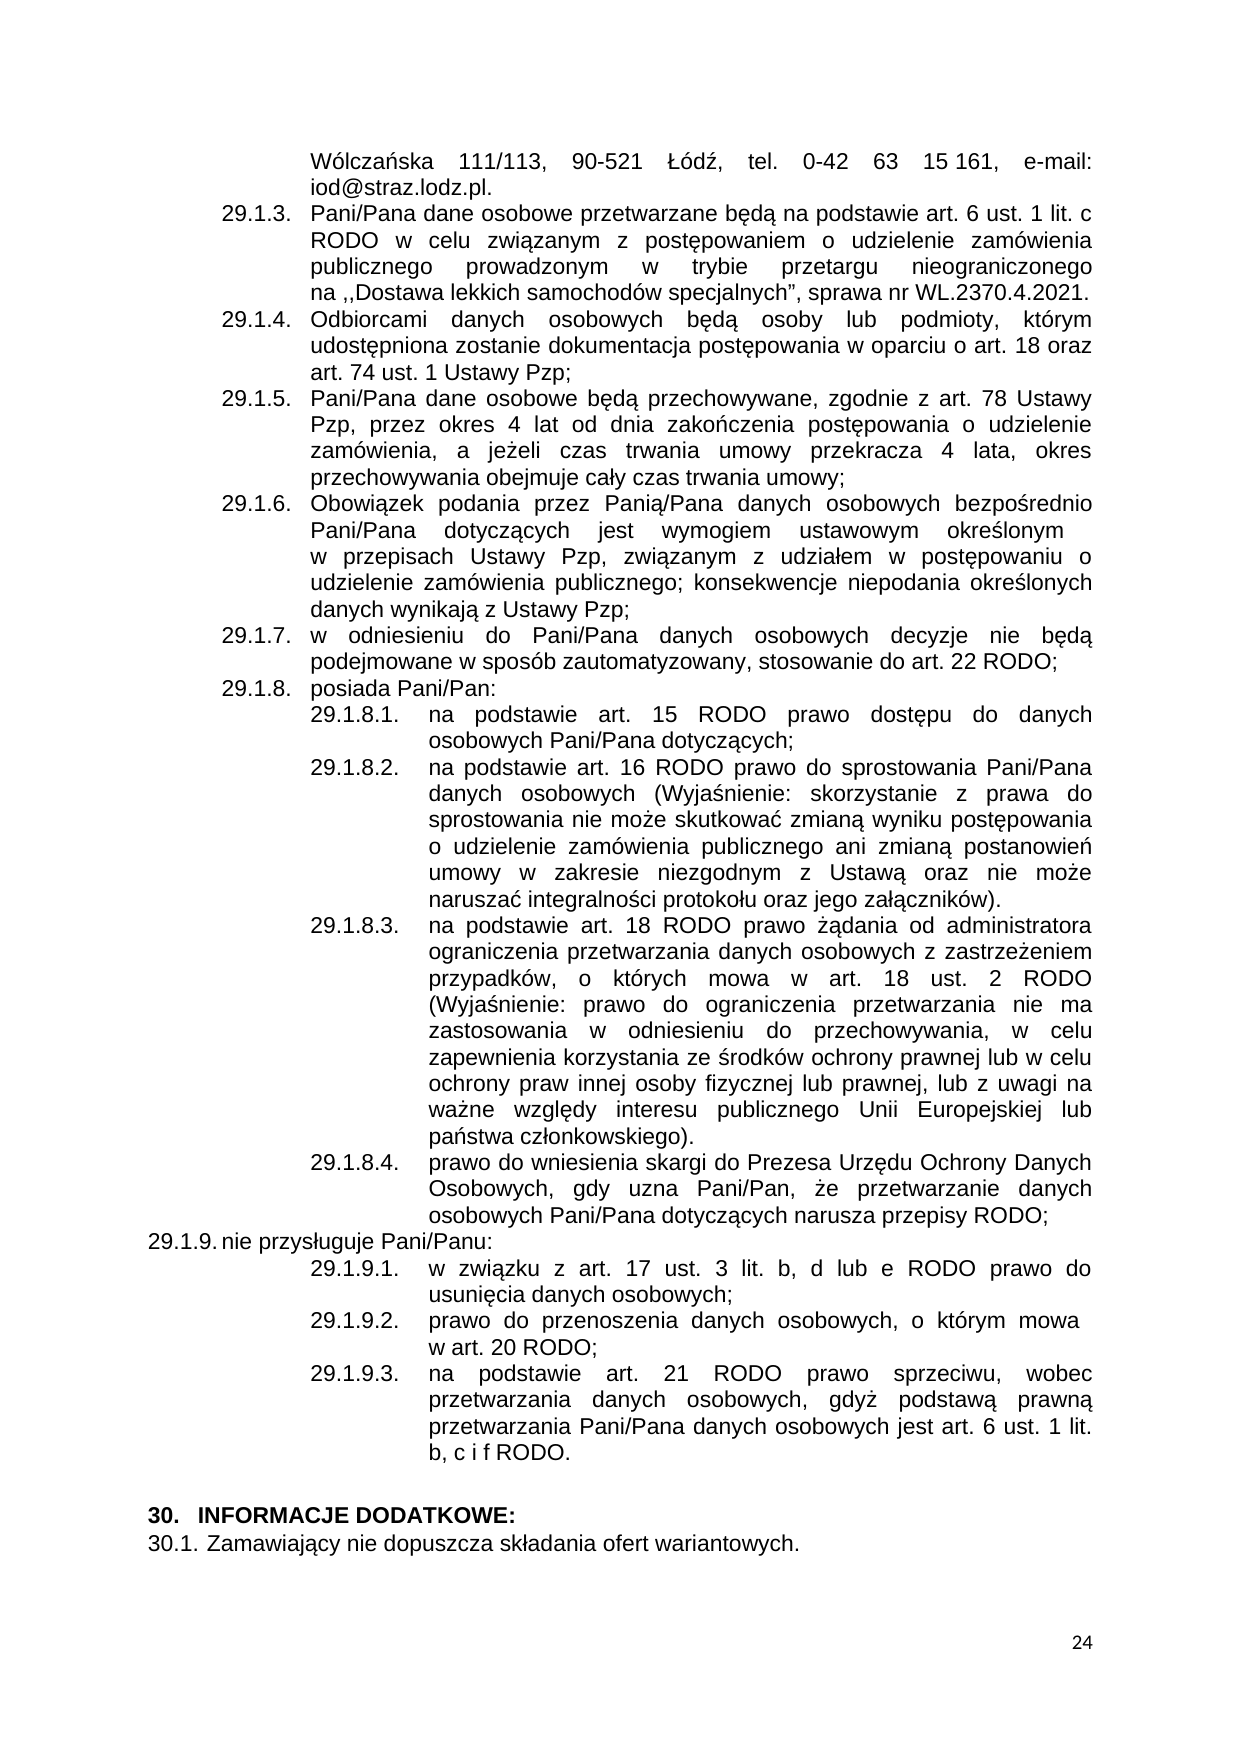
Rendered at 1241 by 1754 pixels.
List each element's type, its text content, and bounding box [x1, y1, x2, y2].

list Odbiorcami danych osobowych będą osoby lub podmioty, którym udostępniona zostanie dokumentacja postępowania w oparciu o art. 18 oraz art. 74 ust. 1 Ustawy Pzp; [221, 306, 1093, 385]
list na podstawie art. 16 RODO prawo do sprostowania Pani/Pana danych osobowych (Wyjaśnienie: skorzystanie z prawa do sprostowania nie może skutkować zmianą wyniku postępowania o udzielenie zamówienia publicznego ani zmianą postanowień umowy w zakresie niezgodnym z Ustawą oraz nie może naruszać integralności protokołu oraz jego załączników). [310, 754, 1093, 912]
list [221, 148, 1093, 200]
list Pani/Pana dane osobowe będą przechowywane, zgodnie z art. 78 Ustawy Pzp, przez okres 4 lat od dnia zakończenia postępowania o udzielenie zamówienia, a jeżeli czas trwania umowy przekracza 4 lata, okres przechowywania obejmuje cały czas trwania umowy; [221, 385, 1093, 490]
list Obowiązek podania przez Panią/Pana danych osobowych bezpośrednio Pani/Pana dotyczących jest wymogiem ustawowym określonym w przepisach Ustawy Pzp, związanym z udziałem w postępowaniu o udzielenie zamówienia publicznego; konsekwencje niepodania określonych danych wynikają z Ustawy Pzp; [221, 490, 1093, 622]
list Pani/Pana dane osobowe przetwarzane będą na podstawie art. 6 ust. 1 lit. c RODO w celu związanym z postępowaniem o udzielenie zamówienia publicznego prowadzonym w trybie przetargu nieograniczonego na ,,Dostawa lekkich samochodów specjalnych”, sprawa nr WL.2370.4.2021. [221, 200, 1093, 306]
list posiada Pani/Pan: [221, 675, 1093, 701]
list Zamawiający nie dopuszcza składania ofert wariantowych. [148, 1530, 1093, 1556]
list prawo do przenoszenia danych osobowych, o którym mowa w art. 20 RODO; [310, 1307, 1093, 1360]
list w związku z art. 17 ust. 3 lit. b, d lub e RODO prawo do usunięcia danych osobowych; [310, 1254, 1093, 1307]
list na podstawie art. 18 RODO prawo żądania od administratora ograniczenia przetwarzania danych osobowych z zastrzeżeniem przypadków, o których mowa w art. 18 ust. 2 RODO (Wyjaśnienie: prawo do ograniczenia przetwarzania nie ma zastosowania w odniesieniu do przechowywania, w celu zapewnienia korzystania ze środków ochrony prawnej lub w celu ochrony praw innej osoby fizycznej lub prawnej, lub z uwagi na ważne względy interesu publicznego Unii Europejskiej lub państwa członkowskiego). [310, 912, 1093, 1149]
list w odniesieniu do Pani/Pana danych osobowych decyzje nie będą podejmowane w sposób zautomatyzowany, stosowanie do art. 22 RODO; [221, 622, 1093, 675]
list INFORMACJE DODATKOWE: [148, 1492, 1093, 1530]
list na podstawie art. 21 RODO prawo sprzeciwu, wobec przetwarzania danych osobowych, gdyż podstawą prawną przetwarzania Pani/Pana danych osobowych jest art. 6 ust. 1 lit. b, c i f RODO. [310, 1360, 1093, 1465]
list na podstawie art. 15 RODO prawo dostępu do danych osobowych Pani/Pana dotyczących; [310, 701, 1093, 754]
list prawo do wniesienia skargi do Prezesa Urzędu Ochrony Danych Osobowych, gdy uzna Pani/Pan, że przetwarzanie danych osobowych Pani/Pana dotyczących narusza przepisy RODO; [310, 1149, 1093, 1228]
list nie przysługuje Pani/Panu: [148, 1228, 1093, 1254]
